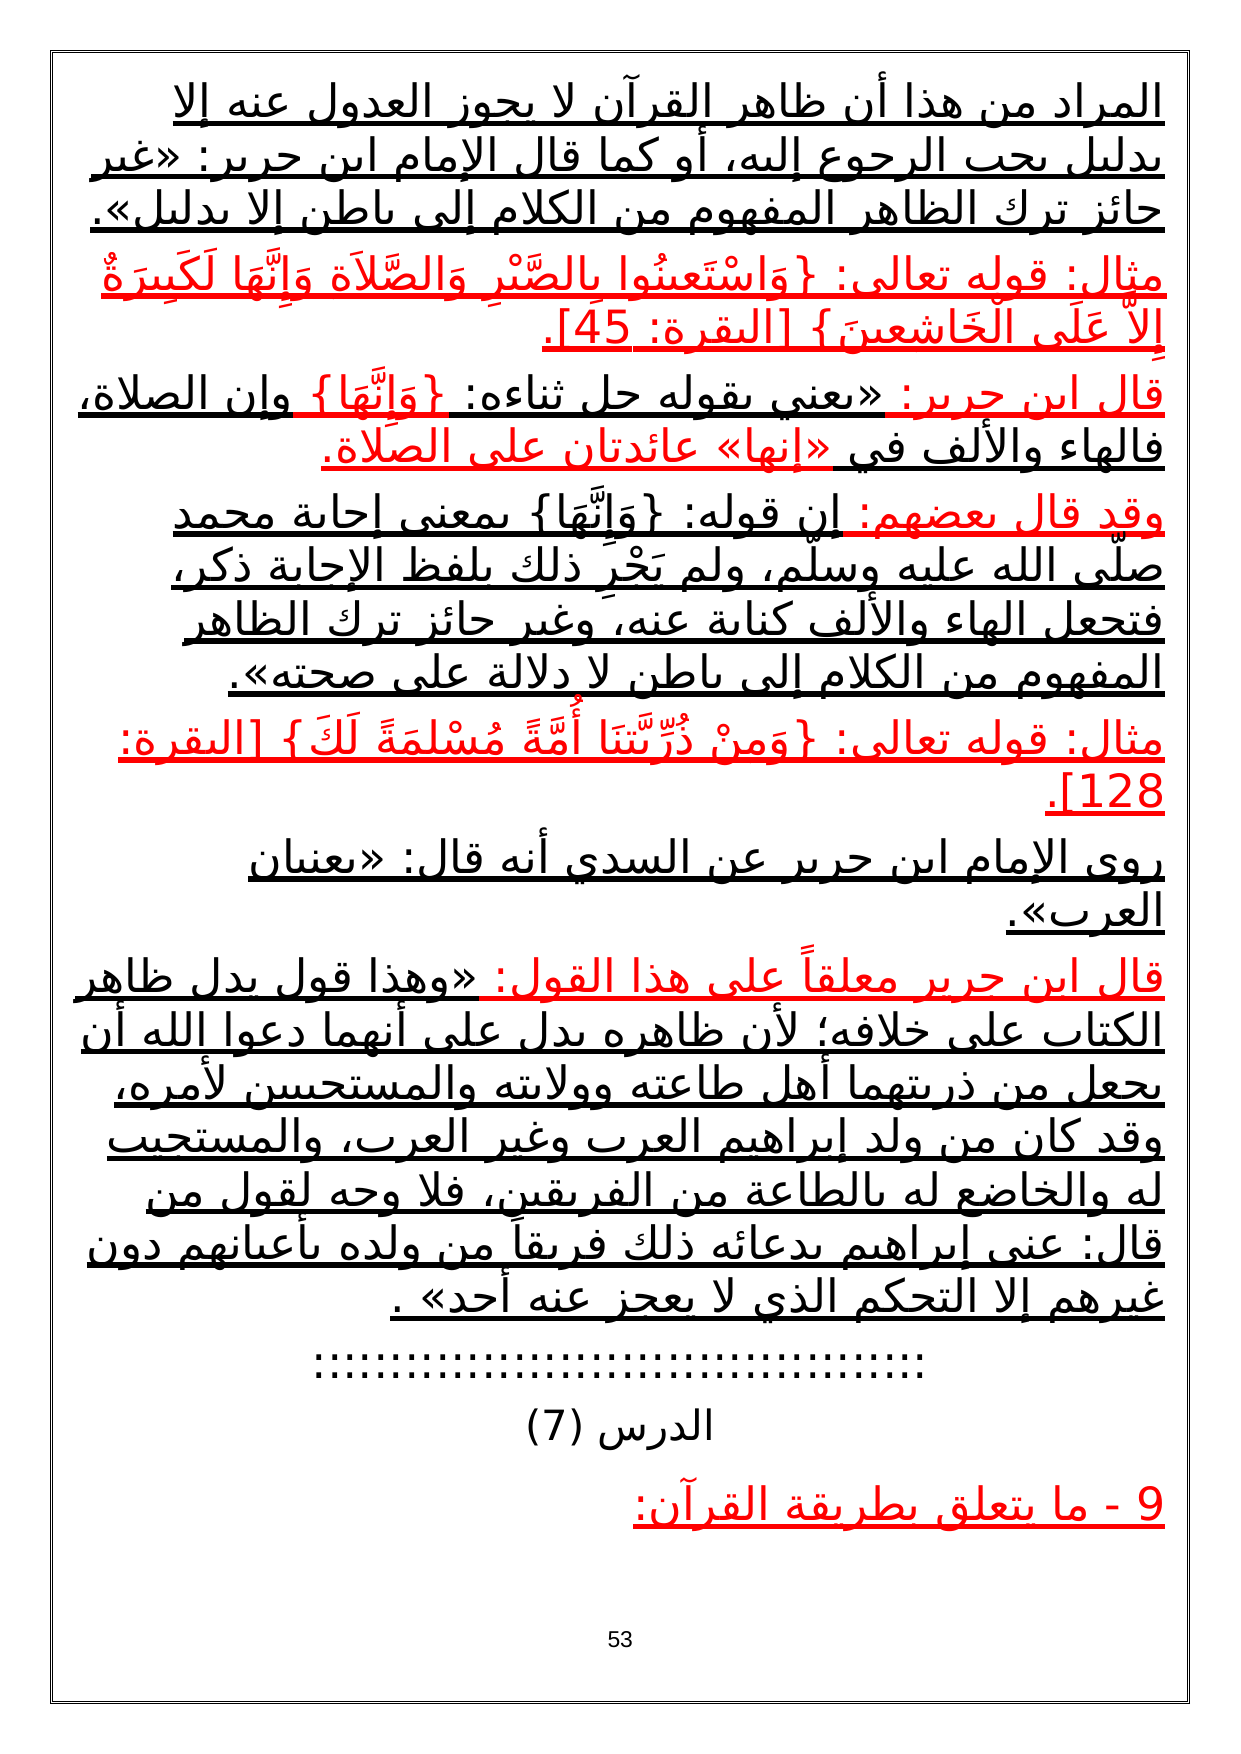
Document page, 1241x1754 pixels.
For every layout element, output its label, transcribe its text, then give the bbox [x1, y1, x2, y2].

text قال ابن جرير: «يعني بقوله جل ثناءه: {وَإِنَّهَا} وإن الصلاة، فالهاء والألف في «إنها» عائدتان على الصلاة. [75, 367, 1165, 473]
text المراد من هذا أن ظاهر القرآن لا يجوز العدول عنه إلا بدليل يجب الرجوع إليه، أو كما قال الإمام ابن جرير: «غير جائز ترك الظاهر المفهوم من الكلام إلى باطن إلا بدليل». [75, 75, 1165, 235]
text مثال: قوله تعالى: {وَاسْتَعِينُوا بِالصَّبْرِ وَالصَّلاَةِ وَإِنَّهَا لَكَبِيرَةٌ إِلاَّ عَلَى الْخَاشِعِينَ} [البقرة: 45]. [75, 247, 1165, 354]
text :::::::::::::::::::::::::::::::::::::::: [75, 1336, 1165, 1389]
text وقد قال بعضهم: إن قوله: {وَإِنَّهَا} بمعنى إجابة محمد صلّى الله عليه وسلّم، ولم يَجْرِ ذلك بلفظ الإجابة ذكر، فتجعل الهاء والألف كناية عنه، وغير جائز ترك الظاهر المفهوم من الكلام إلى باطن لا دلالة على صحته». [75, 486, 1165, 699]
text مثال: قوله تعالى: {وَمِنْ ذُرِّيَّتِنَا أُمَّةً مُسْلِمَةً لَكَ} [البقرة: 128]. [75, 712, 1165, 818]
text 9 - ما يتعلق بطريقة القرآن: [75, 1478, 1165, 1532]
text قال ابن جرير معلقاً على هذا القول: «وهذا قول يدل ظاهر الكتاب على خلافه؛ لأن ظاهره يدل على أنهما دعوا الله أن يجعل من ذريتهما أهل طاعته وولايته والمستجيبين لأمره، وقد كان من ولد إبراهيم العرب وغير العرب، والمستجيب له والخاضع له بالطاعة من الفريقين، فلا وجه لقول من قال: عنى إبراهيم بدعائه ذلك فريقاً من ولده بأعيانهم دون غيرهم إلا التحكم الذي لا يعجز عنه أحد» . [75, 1001, 1165, 1323]
text الدرس (7) [75, 1402, 1165, 1450]
text قال ابن جرير معلقاً على هذا القول: «وهذا قول يدل ظاهر الكتاب على خلافه؛ لأن ظاهره يدل على أنهما دعوا الله أن يجعل من ذريتهما أهل طاعته وولايته والمستجيبين لأمره، وقد كان من ولد إبراهيم العرب وغير العرب، والمستجيب له والخاضع له بالطاعة من الفريقين، فلا وجه لقول من قال: عنى إبراهيم بدعائه ذلك فريقاً من ولده بأعيانهم دون غيرهم إلا التحكم الذي لا يعجز عنه أحد» . [75, 950, 1165, 996]
text روى الإمام ابن جرير عن السدي أنه قال: «يعنيان العرب». [75, 831, 1165, 937]
